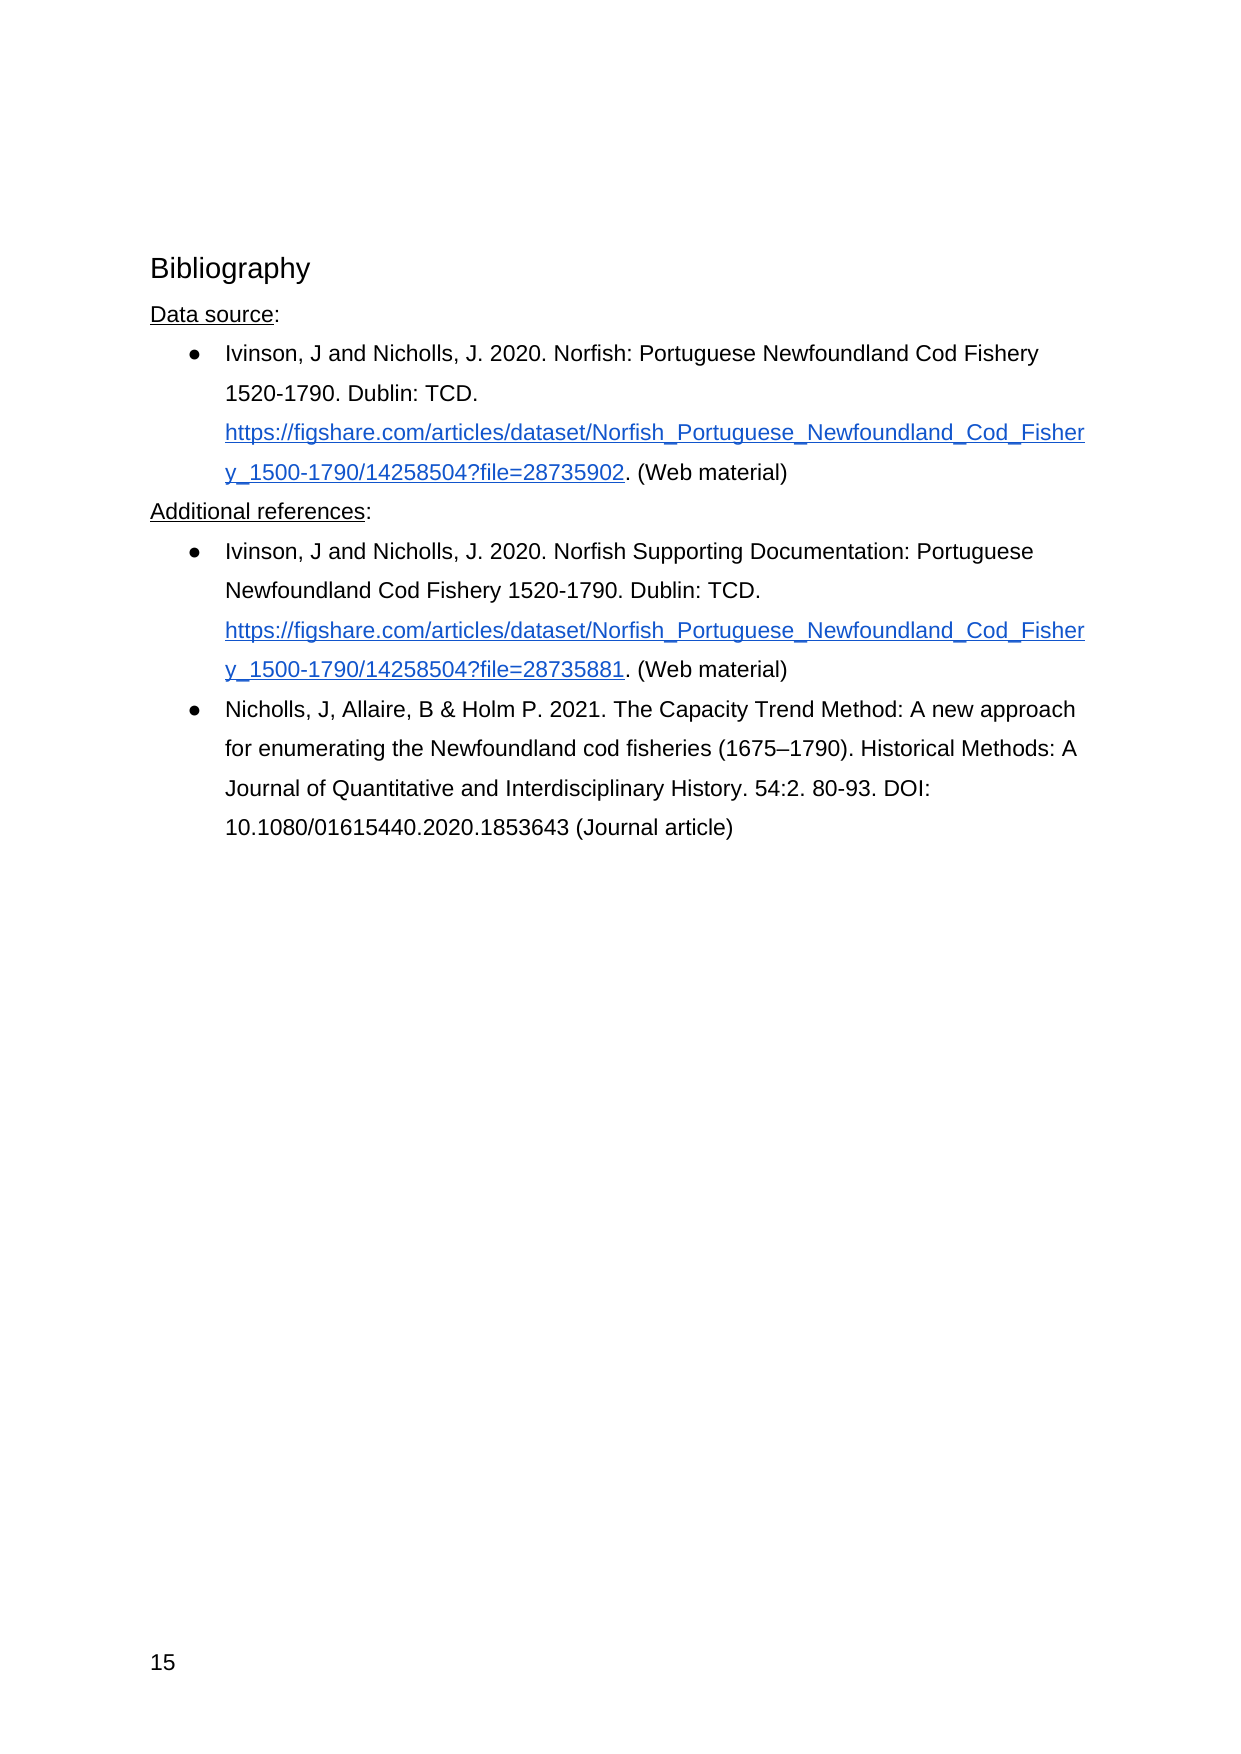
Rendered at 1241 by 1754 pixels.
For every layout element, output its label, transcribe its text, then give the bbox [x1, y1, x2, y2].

list Ivinson, J and Nicholls, J. 2020. Norfish Supporting Documentation: Portuguese Newfoundland Cod Fishery 1520-1790. Dublin: TCD. https://figshare.com/articles/dataset/Norfish_Portuguese_Newfoundland_Cod_Fishery_1500-1790/14258504?file=28735881. (Web material) [187, 538, 1090, 683]
text Bibliography [150, 251, 1090, 284]
list Nicholls, J, Allaire, B & Holm P. 2021. The Capacity Trend Method: A new approach for enumerating the Newfoundland cod fisheries (1675–1790). Historical Methods: A Journal of Quantitative and Interdisciplinary History. 54:2. 80-93. DOI: 10.1080/01615440.2020.1853643 (Journal article) [187, 696, 1090, 841]
list Ivinson, J and Nicholls, J. 2020. Norfish: Portuguese Newfoundland Cod Fishery 1520-1790. Dublin: TCD. https://figshare.com/articles/dataset/Norfish_Portuguese_Newfoundland_Cod_Fishery_1500-1790/14258504?file=28735902. (Web material) [187, 340, 1090, 485]
text Additional references: [150, 498, 1090, 525]
text Data source: [150, 301, 1090, 327]
